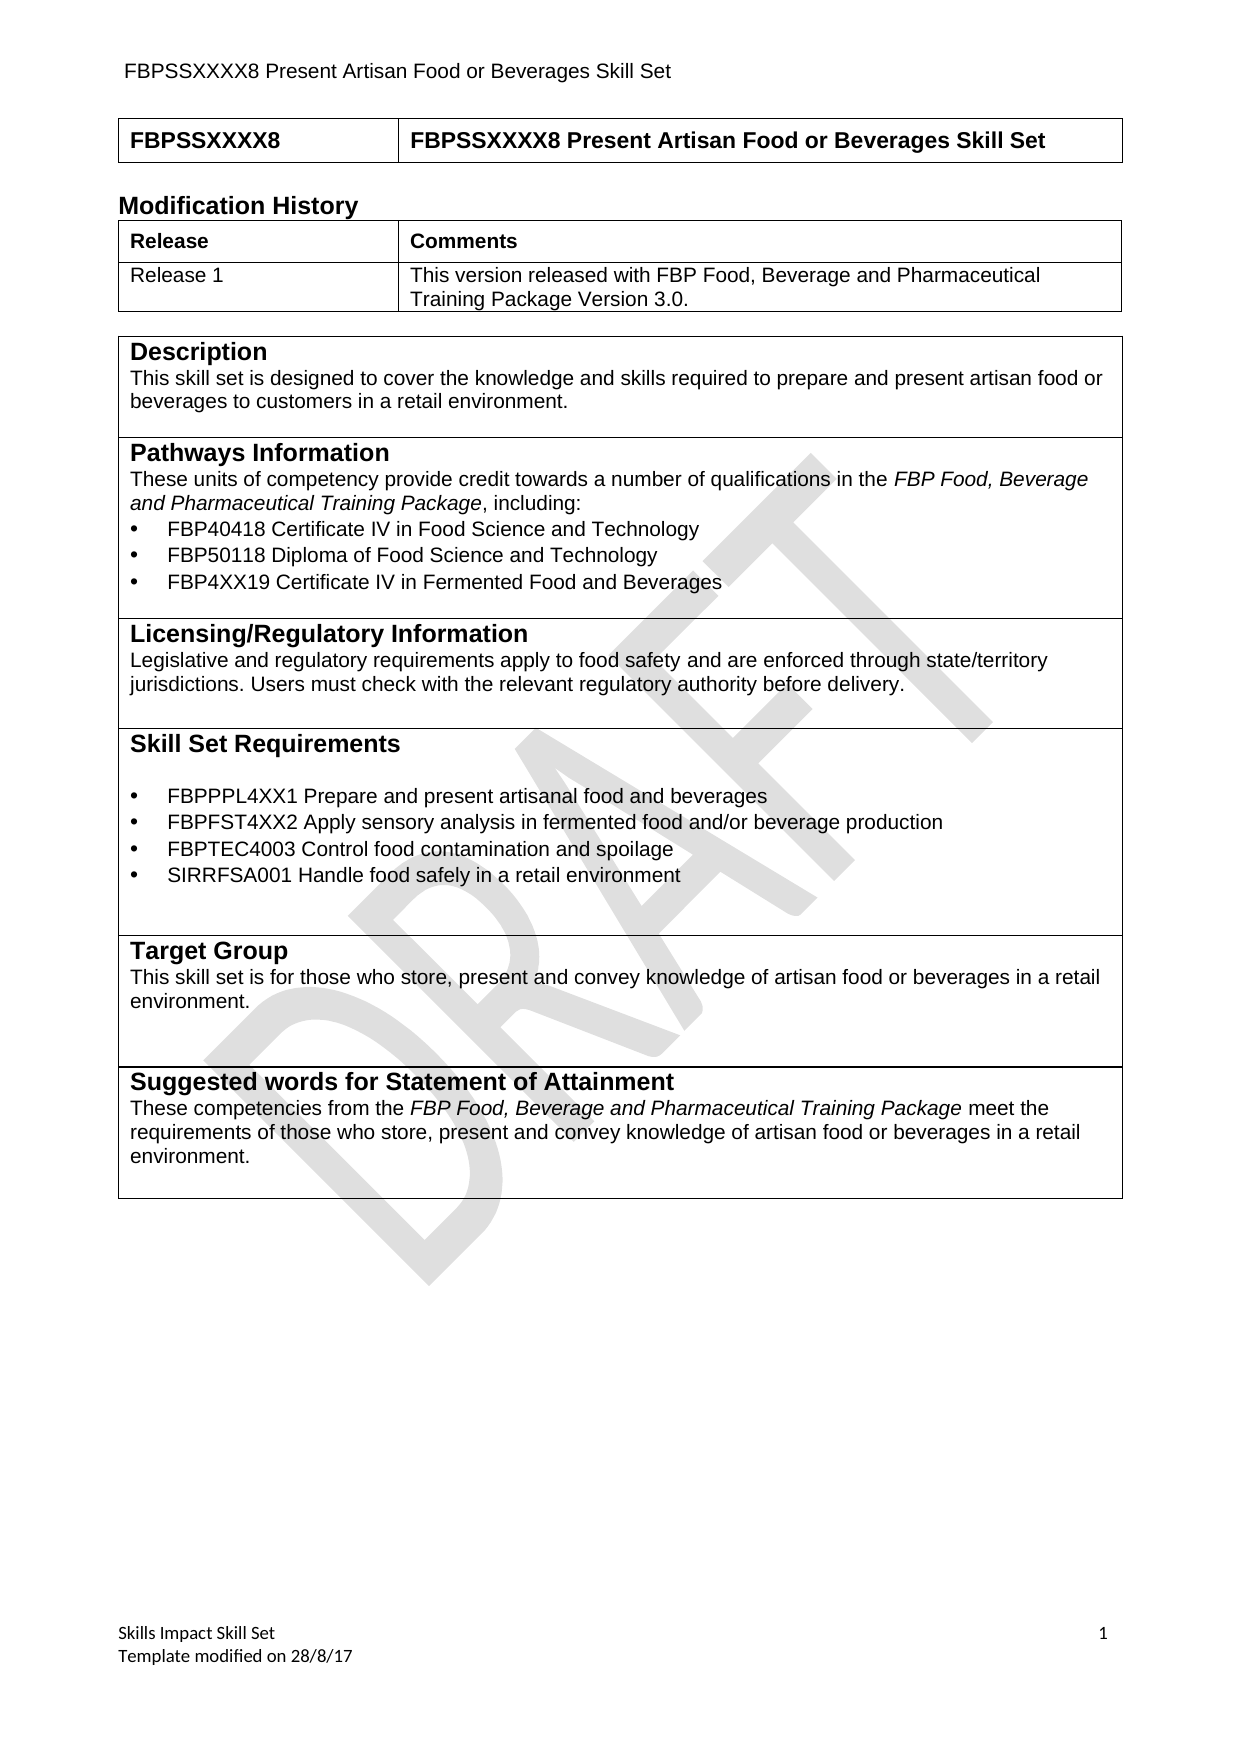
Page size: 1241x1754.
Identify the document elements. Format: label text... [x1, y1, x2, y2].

table_cell This version released with FBP Food, Beverage and Pharmaceutical Training Package Version 3.0. [399, 263, 1121, 311]
table_header Comments [399, 221, 1121, 262]
table_header FBPSSXXXX8 Present Artisan Food or Beverages Skill Set [399, 119, 1122, 162]
table_cell Release 1 [119, 263, 398, 311]
table_header Release [119, 221, 398, 262]
table_cell Licensing/Regulatory Information Legislative and regulatory requirements apply to food safety and are enforced through state/territory jurisdictions. Users must check with the relevant regulatory authority before delivery. [119, 619, 1122, 728]
table_header FBPSSXXXX8 [119, 119, 398, 162]
table_cell Suggested words for Statement of Attainment These competencies from the FBP Food, Beverage and Pharmaceutical Training Package meet the requirements of those who store, present and convey knowledge of artisan food or beverages in a retail environment. [119, 1068, 1122, 1197]
table_cell Target Group This skill set is for those who store, present and convey knowledge of artisan food or beverages in a retail environment. [119, 936, 1122, 1066]
table_cell Pathways Information These units of competency provide credit towards a number of qualifications in the FBP Food, Beverage and Pharmaceutical Training Package, including: FBP40418 Certificate IV in Food Science and Technology FBP50118 Diploma of Food Science and Technology FBP4XX19 Certificate IV in Fermented Food and Beverages [119, 438, 1122, 618]
table_header Description This skill set is designed to cover the knowledge and skills required to prepare and present artisan food or beverages to customers in a retail environment. [119, 337, 1122, 437]
table_cell Skill Set Requirements FBPPPL4XX1 Prepare and present artisanal food and beverages FBPFST4XX2 Apply sensory analysis in fermented food and/or beverage production FBPTEC4003 Control food contamination and spoilage SIRRFSA001 Handle food safely in a retail environment [119, 729, 1122, 935]
subtitle Modification History [118, 191, 1122, 220]
